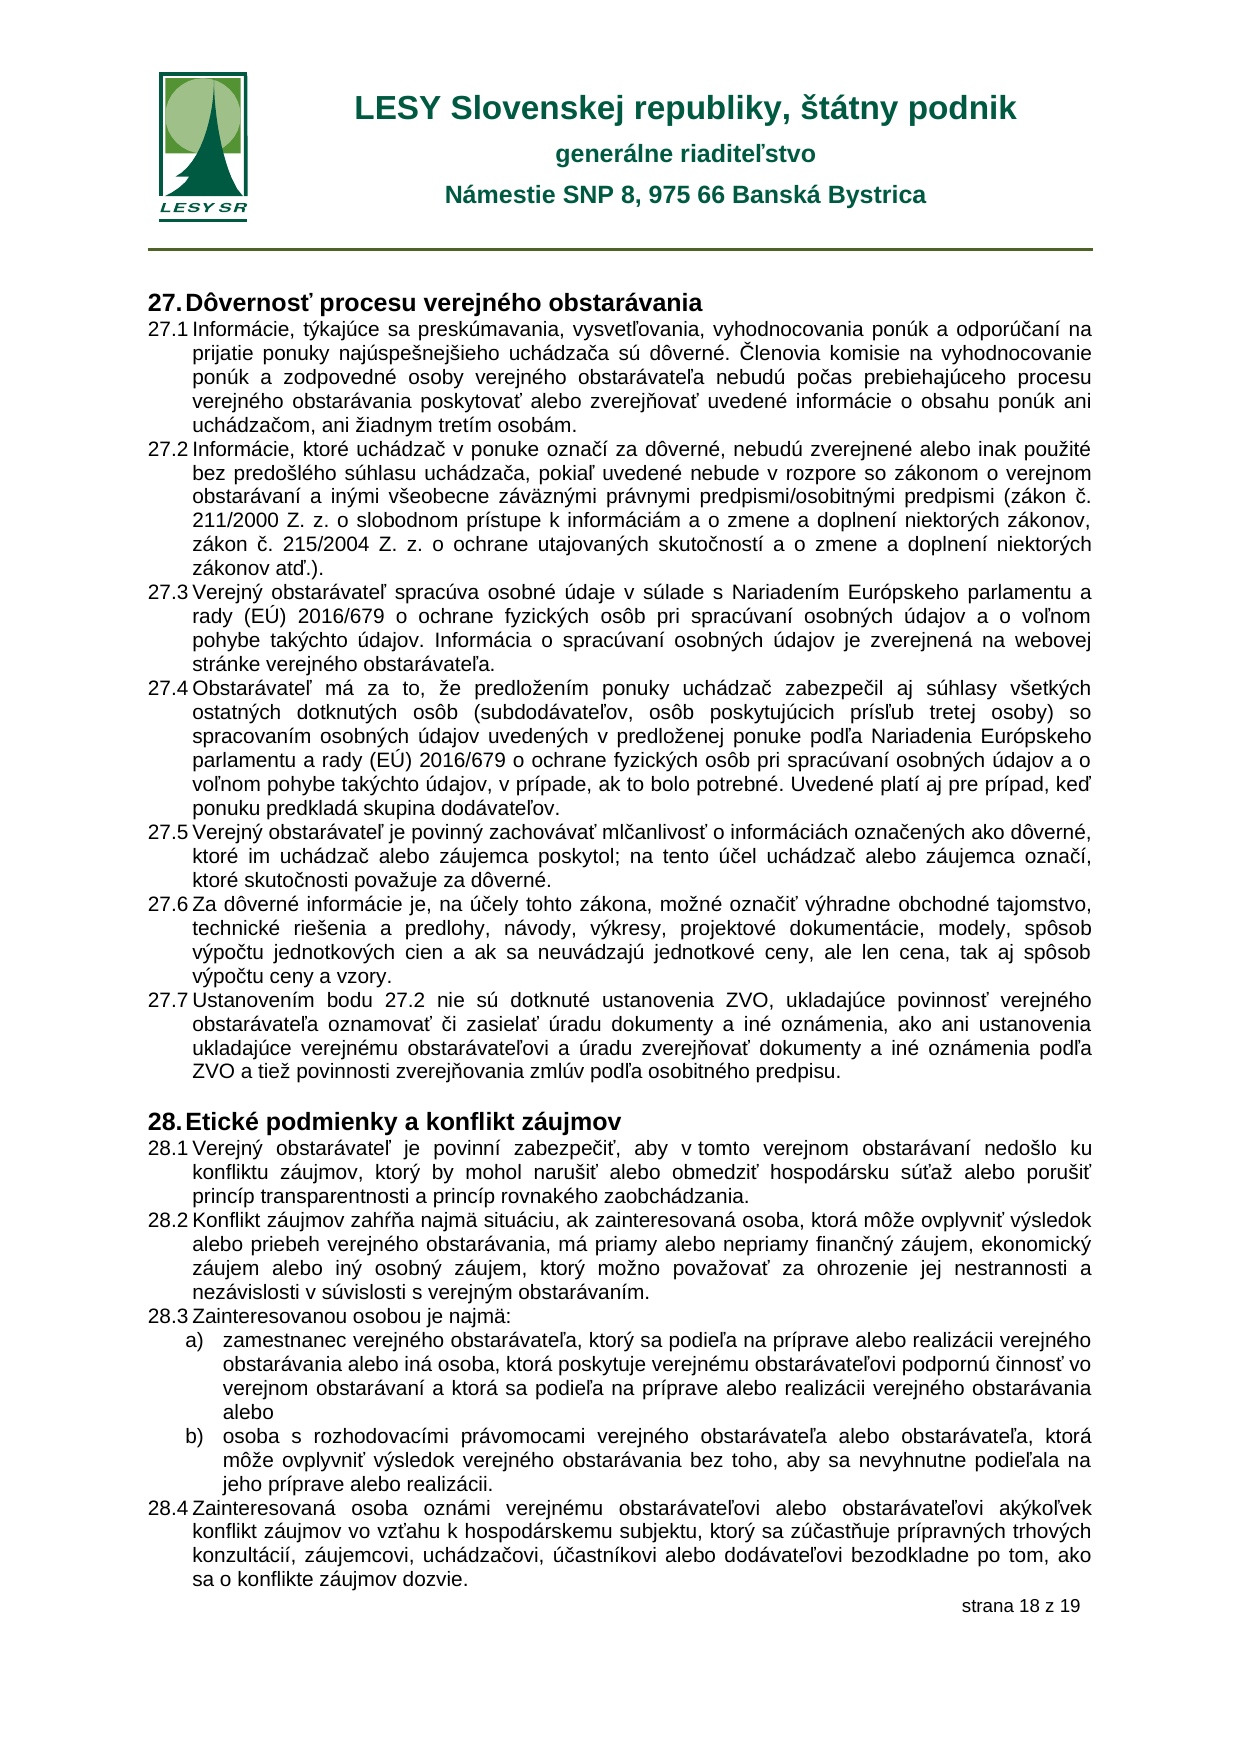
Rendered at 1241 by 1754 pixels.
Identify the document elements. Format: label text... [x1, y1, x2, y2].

list osoba s rozhodovacími právomocami verejného obstarávateľa alebo obstarávateľa, ktorá môže ovplyvniť výsledok verejného obstarávania bez toho, aby sa nevyhnutne podieľala na jeho príprave alebo realizácii. [185, 1423, 1093, 1495]
list Ustanovením bodu 27.2 nie sú dotknuté ustanovenia ZVO, ukladajúce povinnosť verejného obstarávateľa oznamovať či zasielať úradu dokumenty a iné oznámenia, ako ani ustanovenia ukladajúce verejnému obstarávateľovi a úradu zverejňovať dokumenty a iné oznámenia podľa ZVO a tiež povinnosti zverejňovania zmlúv podľa osobitného predpisu. [148, 987, 1093, 1083]
list Verejný obstarávateľ je povinní zabezpečiť, aby v tomto verejnom obstarávaní nedošlo ku konfliktu záujmov, ktorý by mohol narušiť alebo obmedziť hospodársku súťaž alebo porušiť princíp transparentnosti a princíp rovnakého zaobchádzania. [148, 1136, 1093, 1208]
list Obstarávateľ má za to, že predložením ponuky uchádzač zabezpečil aj súhlasy všetkých ostatných dotknutých osôb (subdodávateľov, osôb poskytujúcich prísľub tretej osoby) so spracovaním osobných údajov uvedených v predloženej ponuke podľa Nariadenia Európskeho parlamentu a rady (EÚ) 2016/679 o ochrane fyzických osôb pri spracúvaní osobných údajov a o voľnom pohybe takýchto údajov, v prípade, ak to bolo potrebné. Uvedené platí aj pre prípad, keď ponuku predkladá skupina dodávateľov. [148, 676, 1093, 820]
list Zainteresovaná osoba oznámi verejnému obstarávateľovi alebo obstarávateľovi akýkoľvek konflikt záujmov vo vzťahu k hospodárskemu subjektu, ktorý sa zúčastňuje prípravných trhových konzultácií, záujemcovi, uchádzačovi, účastníkovi alebo dodávateľovi bezodkladne po tom, ako sa o konflikte záujmov dozvie. [148, 1495, 1093, 1591]
subtitle Dôvernosť procesu verejného obstarávania [148, 288, 1093, 317]
list Zainteresovanou osobou je najmä: [148, 1304, 1093, 1328]
list Verejný obstarávateľ spracúva osobné údaje v súlade s Nariadením Európskeho parlamentu a rady (EÚ) 2016/679 o ochrane fyzických osôb pri spracúvaní osobných údajov a o voľnom pohybe takýchto údajov. Informácia o spracúvaní osobných údajov je zverejnená na webovej stránke verejného obstarávateľa. [148, 580, 1093, 676]
list Verejný obstarávateľ je povinný zachovávať mlčanlivosť o informáciách označených ako dôverné, ktoré im uchádzač alebo záujemca poskytol; na tento účel uchádzač alebo záujemca označí, ktoré skutočnosti považuje za dôverné. [148, 820, 1093, 892]
list zamestnanec verejného obstarávateľa, ktorý sa podieľa na príprave alebo realizácii verejného obstarávania alebo iná osoba, ktorá poskytuje verejnému obstarávateľovi podpornú činnosť vo verejnom obstarávaní a ktorá sa podieľa na príprave alebo realizácii verejného obstarávania alebo [185, 1328, 1093, 1423]
list Informácie, ktoré uchádzač v ponuke označí za dôverné, nebudú zverejnené alebo inak použité bez predošlého súhlasu uchádzača, pokiaľ uvedené nebude v rozpore so zákonom o verejnom obstarávaní a inými všeobecne záväznými právnymi predpismi/osobitnými predpismi (zákon č. 211/2000 Z. z. o slobodnom prístupe k informáciám a o zmene a doplnení niektorých zákonov, zákon č. 215/2004 Z. z. o ochrane utajovaných skutočností a o zmene a doplnení niektorých zákonov atď.). [148, 436, 1093, 580]
list Za dôverné informácie je, na účely tohto zákona, možné označiť výhradne obchodné tajomstvo, technické riešenia a predlohy, návody, výkresy, projektové dokumentácie, modely, spôsob výpočtu jednotkových cien a ak sa neuvádzajú jednotkové ceny, ale len cena, tak aj spôsob výpočtu ceny a vzory. [148, 892, 1093, 987]
list Konflikt záujmov zahŕňa najmä situáciu, ak zainteresovaná osoba, ktorá môže ovplyvniť výsledok alebo priebeh verejného obstarávania, má priamy alebo nepriamy finančný záujem, ekonomický záujem alebo iný osobný záujem, ktorý možno považovať za ohrozenie jej nestrannosti a nezávislosti v súvislosti s verejným obstarávaním. [148, 1208, 1093, 1304]
list Informácie, týkajúce sa preskúmavania, vysvetľovania, vyhodnocovania ponúk a odporúčaní na prijatie ponuky najúspešnejšieho uchádzača sú dôverné. Členovia komisie na vyhodnocovanie ponúk a zodpovedné osoby verejného obstarávateľa nebudú počas prebiehajúceho procesu verejného obstarávania poskytovať alebo zverejňovať uvedené informácie o obsahu ponúk ani uchádzačom, ani žiadnym tretím osobám. [148, 317, 1093, 436]
subtitle Etické podmienky a konflikt záujmov [148, 1107, 1093, 1136]
